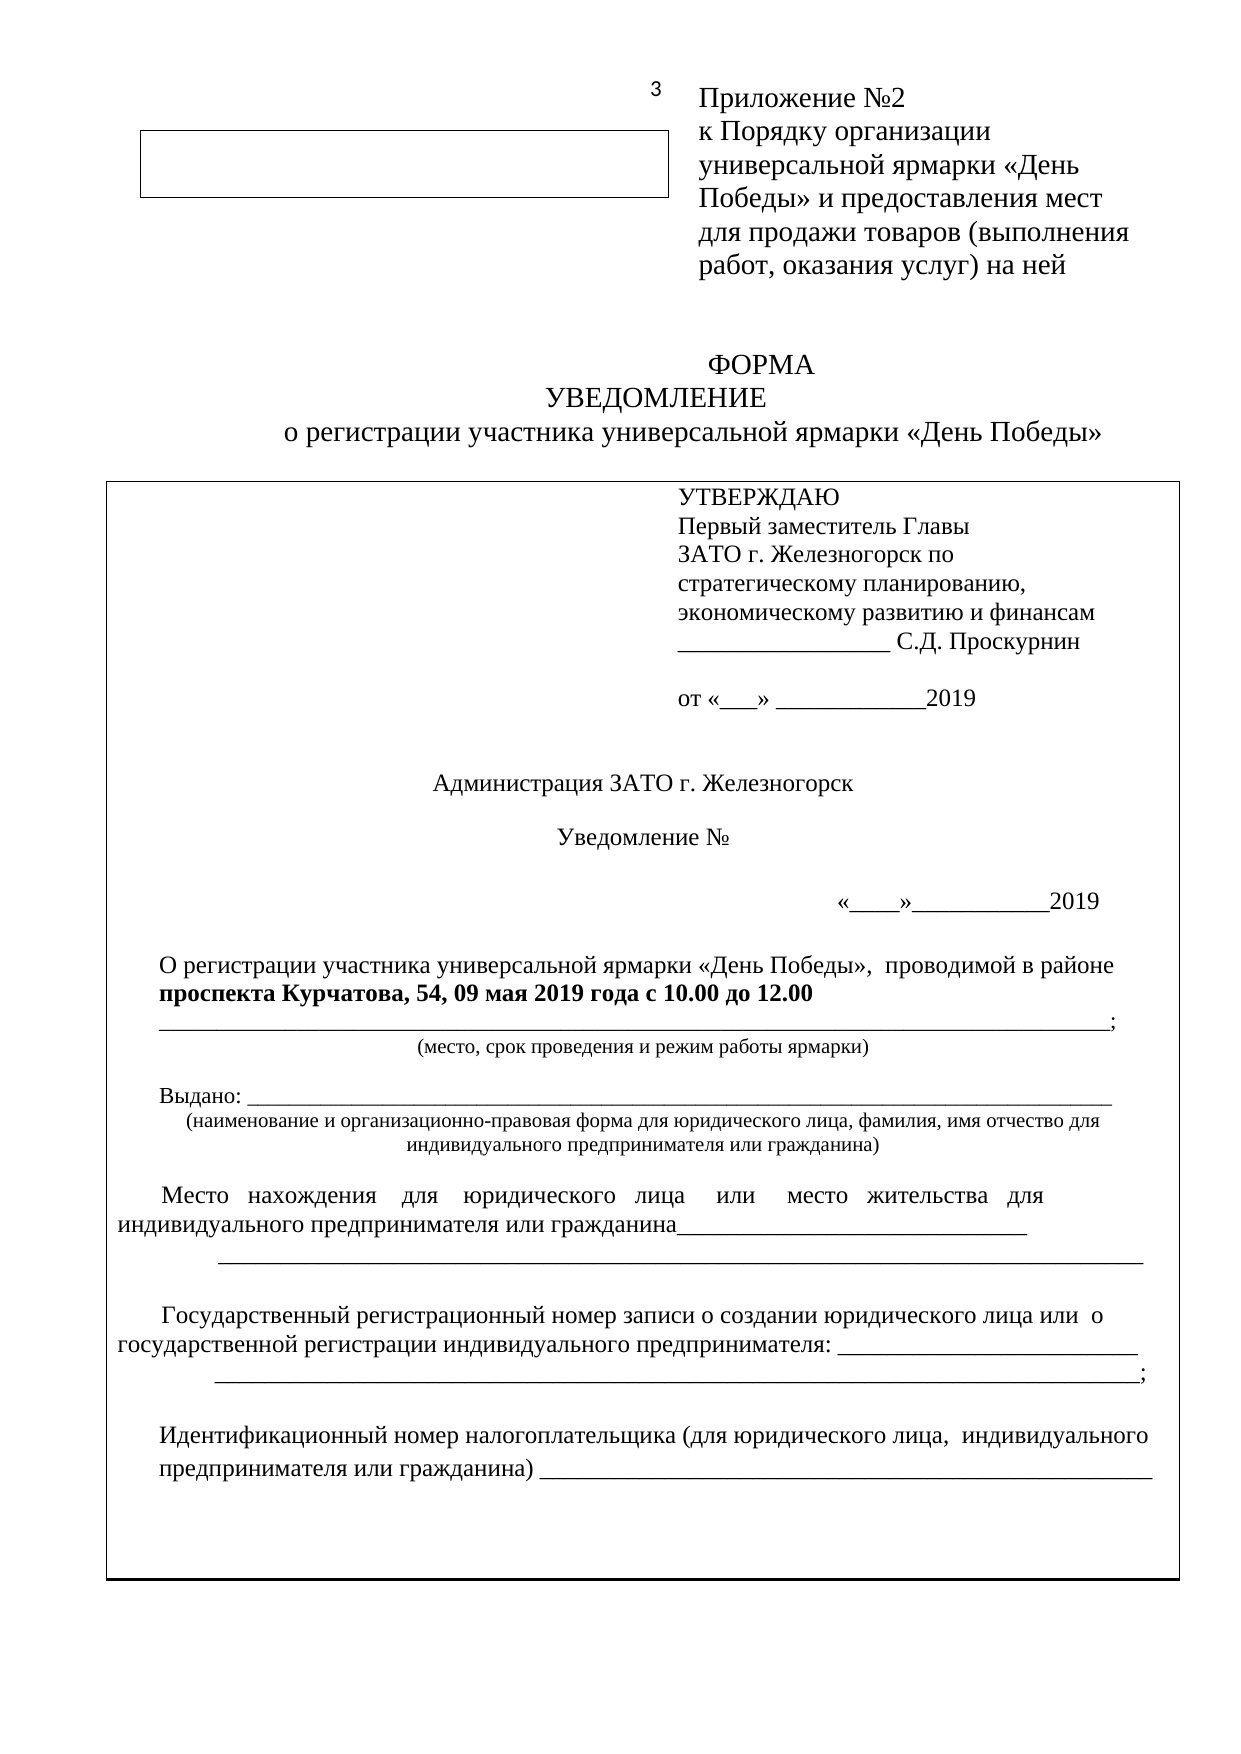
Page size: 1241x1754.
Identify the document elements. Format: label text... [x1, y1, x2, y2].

text о регистрации участника универсальной ярмарки «День Победы» [148, 414, 1163, 447]
text ФОРМА [590, 347, 1163, 380]
table_header Приложение №2 к Порядку организации универсальной ярмарки «День Победы» и предоставления мест для продажи товаров (выполнения работ, оказания услуг) на ней [687, 80, 1145, 315]
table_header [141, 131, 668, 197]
text УВЕДОМЛЕНИЕ [148, 380, 1163, 414]
table_header Администрация ЗАТО г. Железногорск Уведомление № «____»___________2019 О регистрации участника универсальной ярмарки «День Победы», проводимой в районе проспекта Курчатова, 54, 09 мая 2019 года с 10.00 до 12.00 ___________________________________________________________________________________; (место, срок проведения и режим работы ярмарки) Выдано: ___________________________________________________________________________________ (наименование и организационно-правовая форма для юридического лица, фамилия, имя отчество для индивидуального предпринимателя или гражданина) Место нахождения для юридического лица или место жительства для индивидуального предпринимателя или гражданина____________________________ __________________________________________________________________________ Государственный регистрационный номер записи о создании юридического лица или о государственной регистрации индивидуального предпринимателя: ________________________ __________________________________________________________________________; Идентификационный номер налогоплательщика (для юридического лица, индивидуального предпринимателя или гражданина) _________________________________________________ [107, 482, 1179, 1578]
